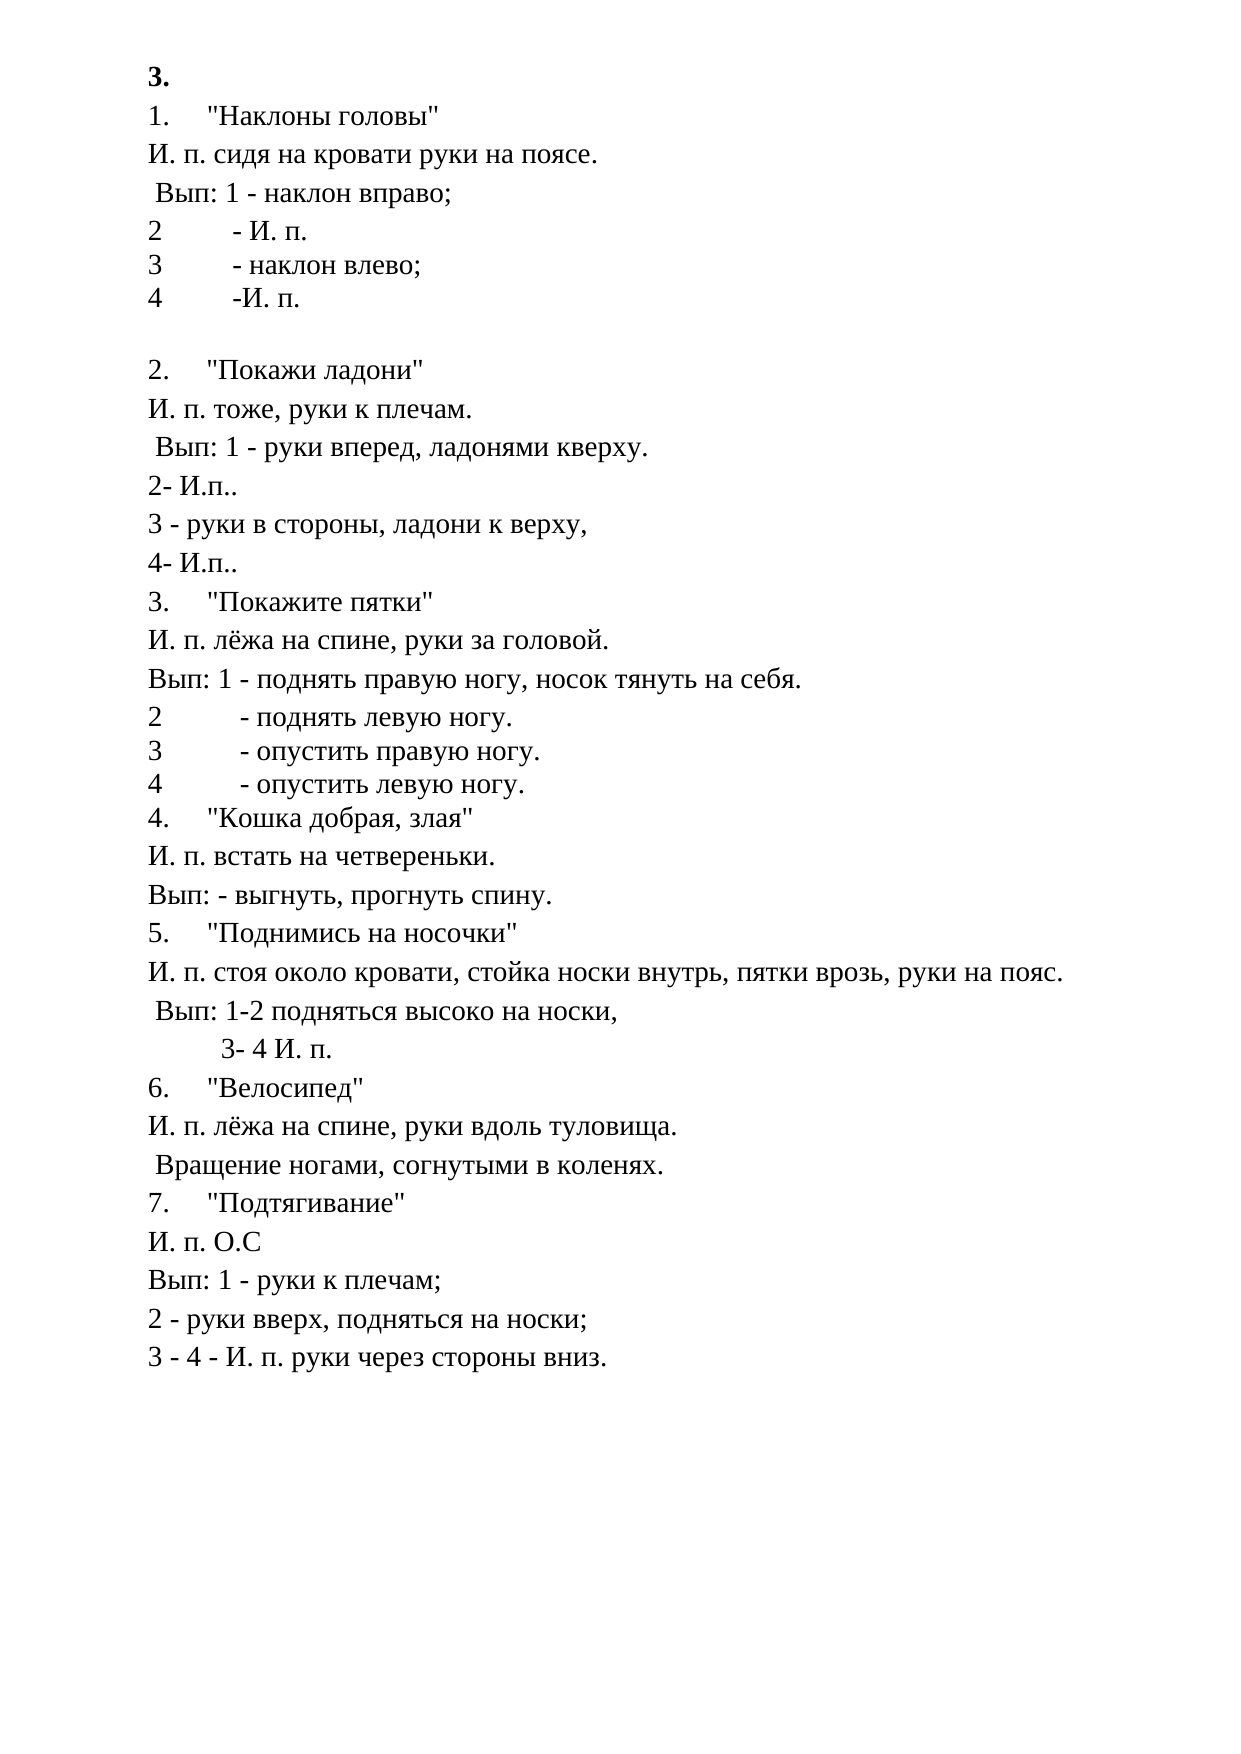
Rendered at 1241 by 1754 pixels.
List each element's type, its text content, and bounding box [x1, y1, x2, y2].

text Вращение ногами, согнутыми в коленях. [148, 1147, 925, 1180]
text 4- И.п.. [148, 545, 1181, 579]
list - опустить левую ногу. [148, 766, 1181, 800]
list - наклон влево; [148, 247, 669, 280]
list - И. п. [148, 213, 1181, 247]
text 3- 4 И. п. [148, 1031, 1181, 1065]
list -И. п. [148, 280, 669, 314]
text 6. "Велосипед" [148, 1070, 1181, 1103]
text И. п. сидя на кровати руки на поясе. [148, 136, 861, 170]
text 4. "Кошка добрая, злая" [148, 800, 1181, 833]
text И. п. О.С [148, 1224, 1181, 1257]
text Вып: 1 - руки к плечам; [148, 1262, 1181, 1296]
text 5. "Поднимись на носочки" [148, 916, 1181, 949]
text 7. "Подтягивание" [148, 1185, 1181, 1219]
text Вып: 1 - наклон вправо; [148, 175, 861, 208]
text 2- И.п.. [148, 468, 1181, 502]
text Вып: 1 - руки вперед, ладонями кверху. [148, 429, 1181, 463]
text Вып: 1 - поднять правую ногу, носок тянуть на себя. [148, 661, 1181, 694]
list - поднять левую ногу. [148, 699, 1181, 733]
text 3 - руки в стороны, ладони к верху, [148, 507, 1181, 540]
text 1. "Наклоны головы" [148, 98, 1181, 131]
text 3. [148, 59, 1181, 93]
text И. п. тоже, руки к плечам. [148, 391, 1181, 424]
text И. п. лёжа на спине, руки за головой. [148, 622, 1181, 656]
text И. п. стоя около кровати, стойка носки внутрь, пятки врозь, руки на пояс. [148, 954, 1181, 988]
text Вып: 1-2 подняться высоко на носки, [148, 993, 1181, 1026]
list - опустить правую ногу. [148, 733, 1181, 766]
text И. п. встать на четвереньки. [148, 838, 1181, 872]
text 2. "Покажи ладони" [148, 352, 669, 386]
text 3. "Покажите пятки" [148, 584, 1181, 617]
text 2 - руки вверх, подняться на носки; [148, 1301, 1181, 1334]
text И. п. лёжа на спине, руки вдоль туловища. [148, 1108, 925, 1142]
text 3 - 4 - И. п. руки через стороны вниз. [148, 1339, 1181, 1373]
text Вып: - выгнуть, прогнуть спину. [148, 877, 1181, 911]
